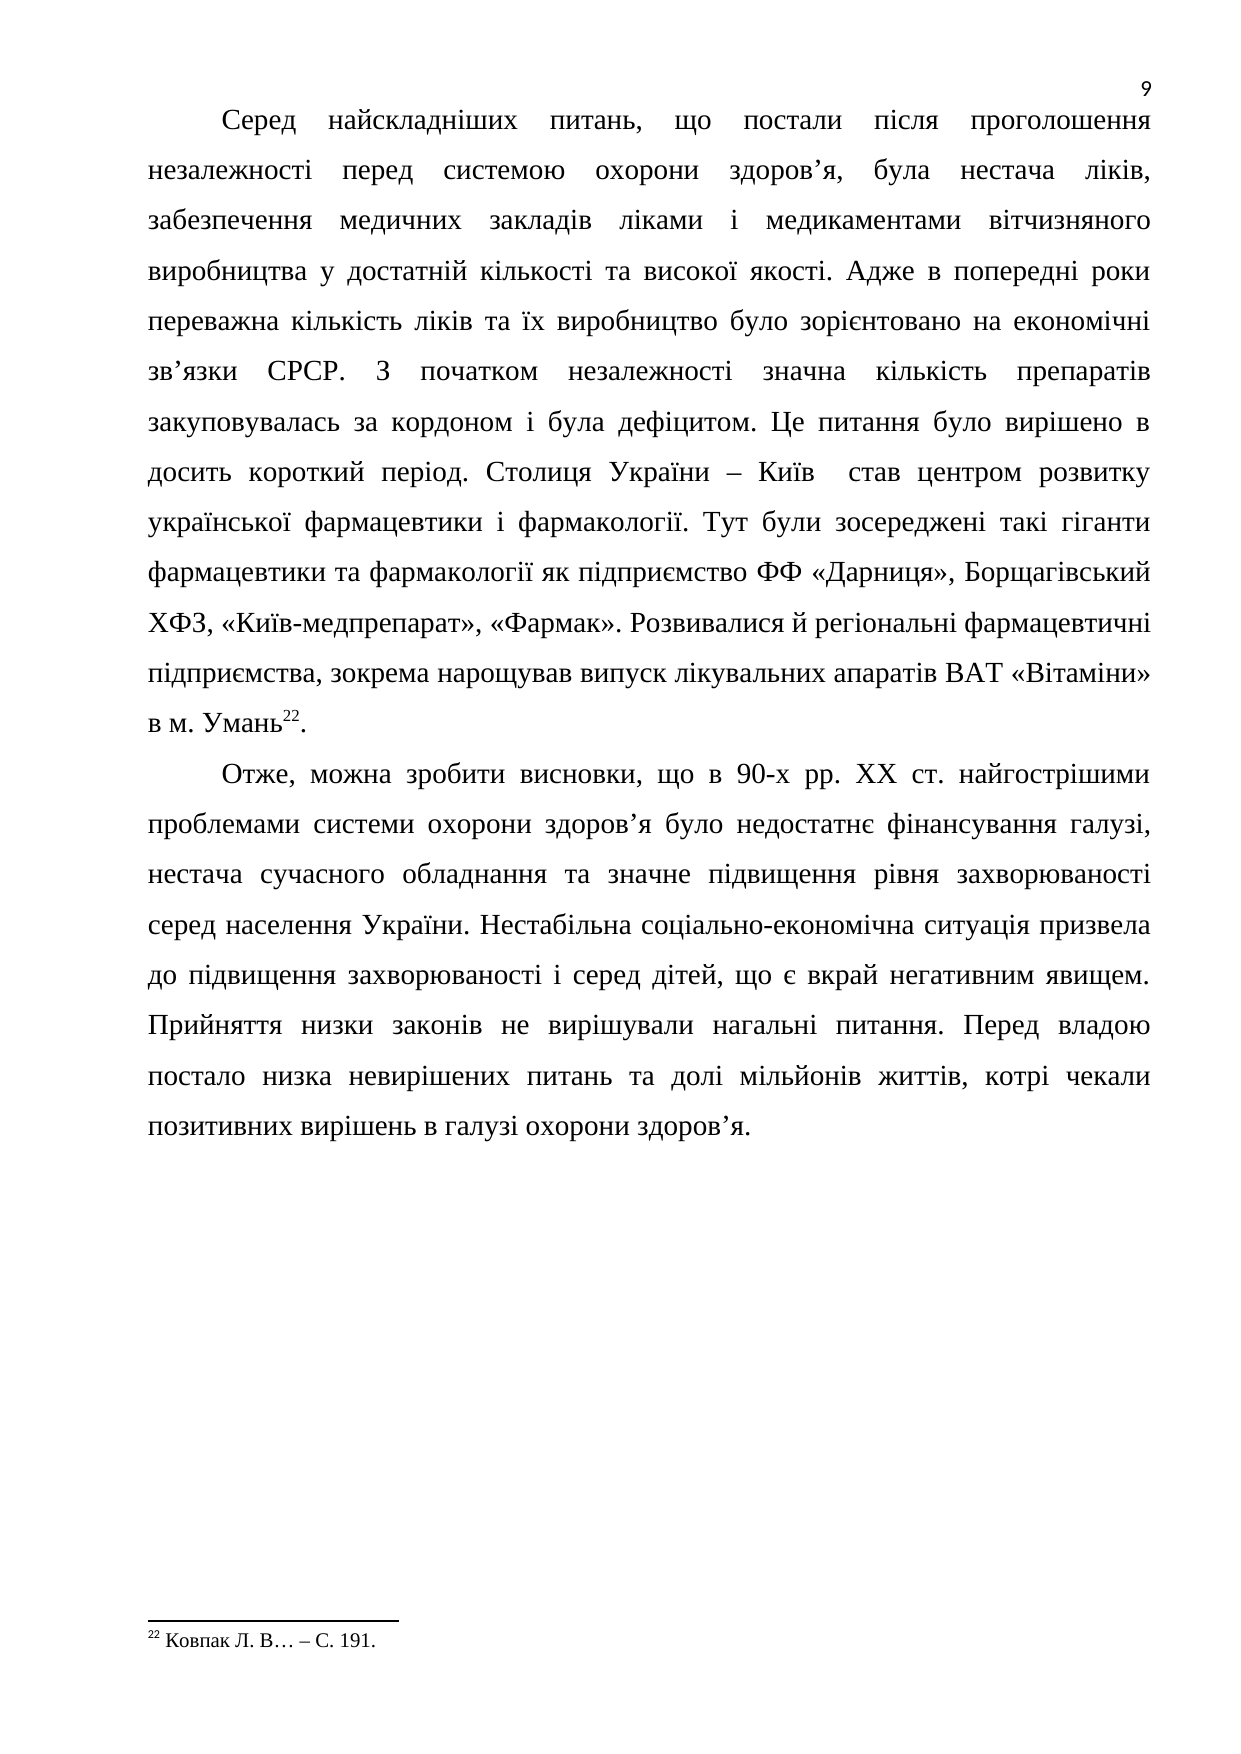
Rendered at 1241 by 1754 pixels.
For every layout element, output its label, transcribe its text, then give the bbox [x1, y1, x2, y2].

text Серед найскладніших питань, що постали після проголошення незалежності перед системою охорони здоров’я, була нестача ліків, забезпечення медичних закладів ліками і медикаментами вітчизняного виробництва у достатній кількості та високої якості. Адже в попередні роки переважна кількість ліків та їх виробництво було зорієнтовано на економічні зв’язки СРСР. З початком незалежності значна кількість препаратів закуповувалась за кордоном і була дефіцитом. Це питання було вирішено в досить короткий період. Столиця України – Київ став центром розвитку української фармацевтики і фармакології. Тут були зосереджені такі гіганти фармацевтики та фармакології як підприємство ФФ «Дарниця», Борщагівський ХФЗ, «Київ-медпрепарат», «Фармак». Розвивалися й регіональні фармацевтичні підприємства, зокрема нарощував випуск лікувальних апаратів ВАТ «Вітаміни» в м. Умань. [148, 102, 1152, 739]
text Отже, можна зробити висновки, що в 90-х рр. ХХ ст. найгострішими проблемами системи охорони здоров’я було недостатнє фінансування галузі, нестача сучасного обладнання та значне підвищення рівня захворюваності серед населення України. Нестабільна соціально-економічна ситуація призвела до підвищення захворюваності і серед дітей, що є вкрай негативним явищем. Прийняття низки законів не вирішували нагальні питання. Перед владою постало низка невирішених питань та долі мільйонів життів, котрі чекали позитивних вирішень в галузі охорони здоров’я. [148, 756, 1152, 1142]
